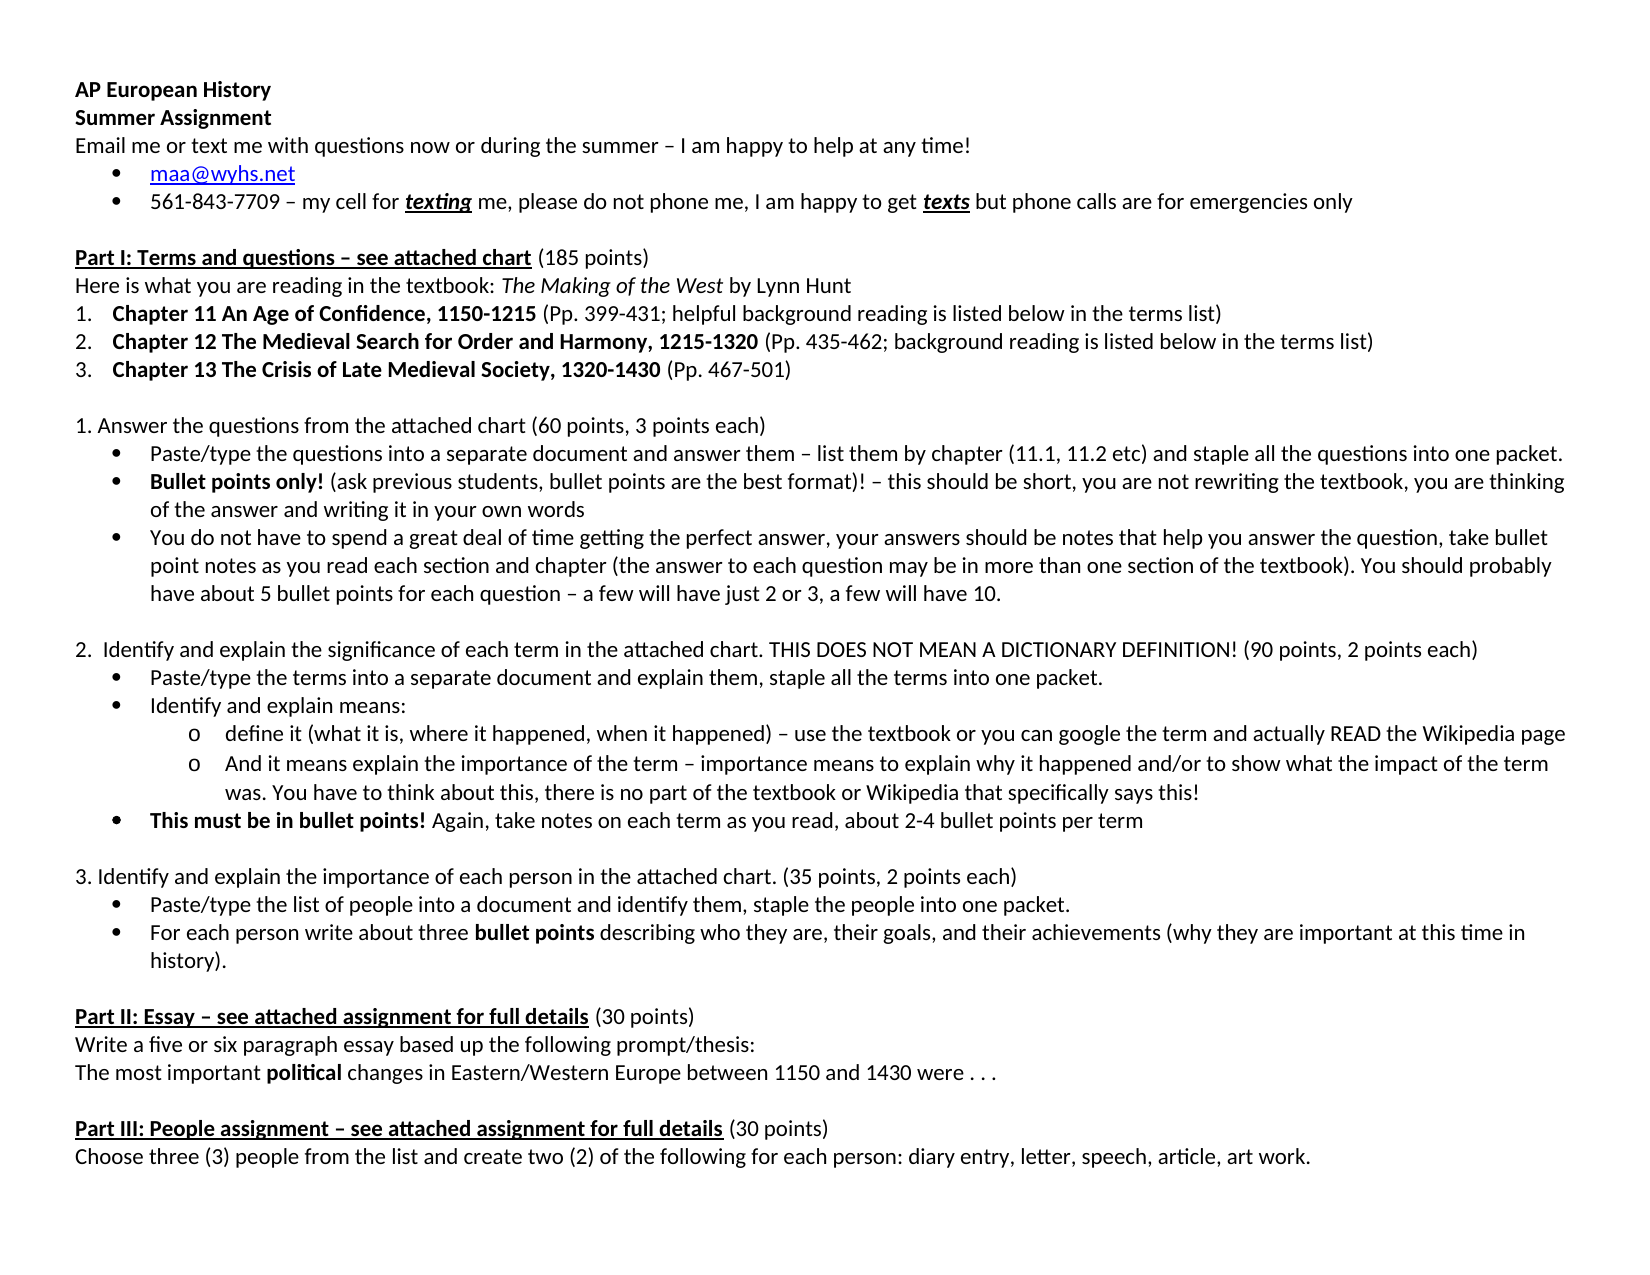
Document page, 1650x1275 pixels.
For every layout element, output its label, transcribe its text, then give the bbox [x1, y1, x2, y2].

list This must be in bullet points! Again, take notes on each term as you read, about 2-4 bullet points per term [112, 806, 1575, 834]
list Paste/type the list of people into a document and identify them, staple the people into one packet. [112, 890, 1575, 918]
text Part I: Terms and questions – see attached chart (185 points) [75, 243, 1575, 271]
list Paste/type the questions into a separate document and answer them – list them by chapter (11.1, 11.2 etc) and staple all the questions into one packet. [112, 439, 1575, 467]
text Part III: People assignment – see attached assignment for full details (30 points) [75, 1114, 1575, 1142]
list And it means explain the importance of the term – importance means to explain why it happened and/or to show what the impact of the term was. You have to think about this, there is no part of the textbook or Wikipedia that specifically says this! [187, 749, 1575, 806]
text Here is what you are reading in the textbook: The Making of the West by Lynn Hunt [75, 271, 1575, 299]
list Chapter 12 The Medieval Search for Order and Harmony, 1215-1320 (Pp. 435-462; background reading is listed below in the terms list) [75, 327, 1575, 355]
list Chapter 13 The Crisis of Late Medieval Society, 1320-1430 (Pp. 467-501) [75, 355, 1575, 383]
list Bullet points only! (ask previous students, bullet points are the best format)! – this should be short, you are not rewriting the textbook, you are thinking of the answer and writing it in your own words [112, 467, 1575, 523]
text 1. Answer the questions from the attached chart (60 points, 3 points each) [75, 411, 1575, 439]
list Identify and explain means: [112, 691, 1575, 719]
list For each person write about three bullet points describing who they are, their goals, and their achievements (why they are important at this time in history). [112, 918, 1575, 974]
list Paste/type the terms into a separate document and explain them, staple all the terms into one packet. [112, 663, 1575, 691]
text Summer Assignment [75, 103, 1575, 131]
text 3. Identify and explain the importance of each person in the attached chart. (35 points, 2 points each) [75, 862, 1575, 890]
list 561-843-7709 – my cell for texting me, please do not phone me, I am happy to get texts but phone calls are for emergencies only [112, 187, 1575, 215]
list maa@wyhs.net [112, 159, 1575, 187]
list Chapter 11 An Age of Confidence, 1150-1215 (Pp. 399-431; helpful background reading is listed below in the terms list) [75, 299, 1575, 327]
text 2. Identify and explain the significance of each term in the attached chart. THIS DOES NOT MEAN A DICTIONARY DEFINITION! (90 points, 2 points each) [75, 635, 1575, 663]
text AP European History [75, 75, 1575, 103]
list define it (what it is, where it happened, when it happened) – use the textbook or you can google the term and actually READ the Wikipedia page [187, 719, 1575, 749]
text Part II: Essay – see attached assignment for full details (30 points) [75, 1002, 1575, 1030]
list You do not have to spend a great deal of time getting the perfect answer, your answers should be notes that help you answer the question, take bullet point notes as you read each section and chapter (the answer to each question may be in more than one section of the textbook). You should probably have about 5 bullet points for each question – a few will have just 2 or 3, a few will have 10. [112, 523, 1575, 607]
text Email me or text me with questions now or during the summer – I am happy to help at any time! [75, 131, 1575, 159]
text Choose three (3) people from the list and create two (2) of the following for each person: diary entry, letter, speech, article, art work. [75, 1142, 1575, 1170]
text Write a five or six paragraph essay based up the following prompt/thesis: [75, 1030, 1575, 1058]
text The most important political changes in Eastern/Western Europe between 1150 and 1430 were . . . [75, 1058, 1575, 1086]
